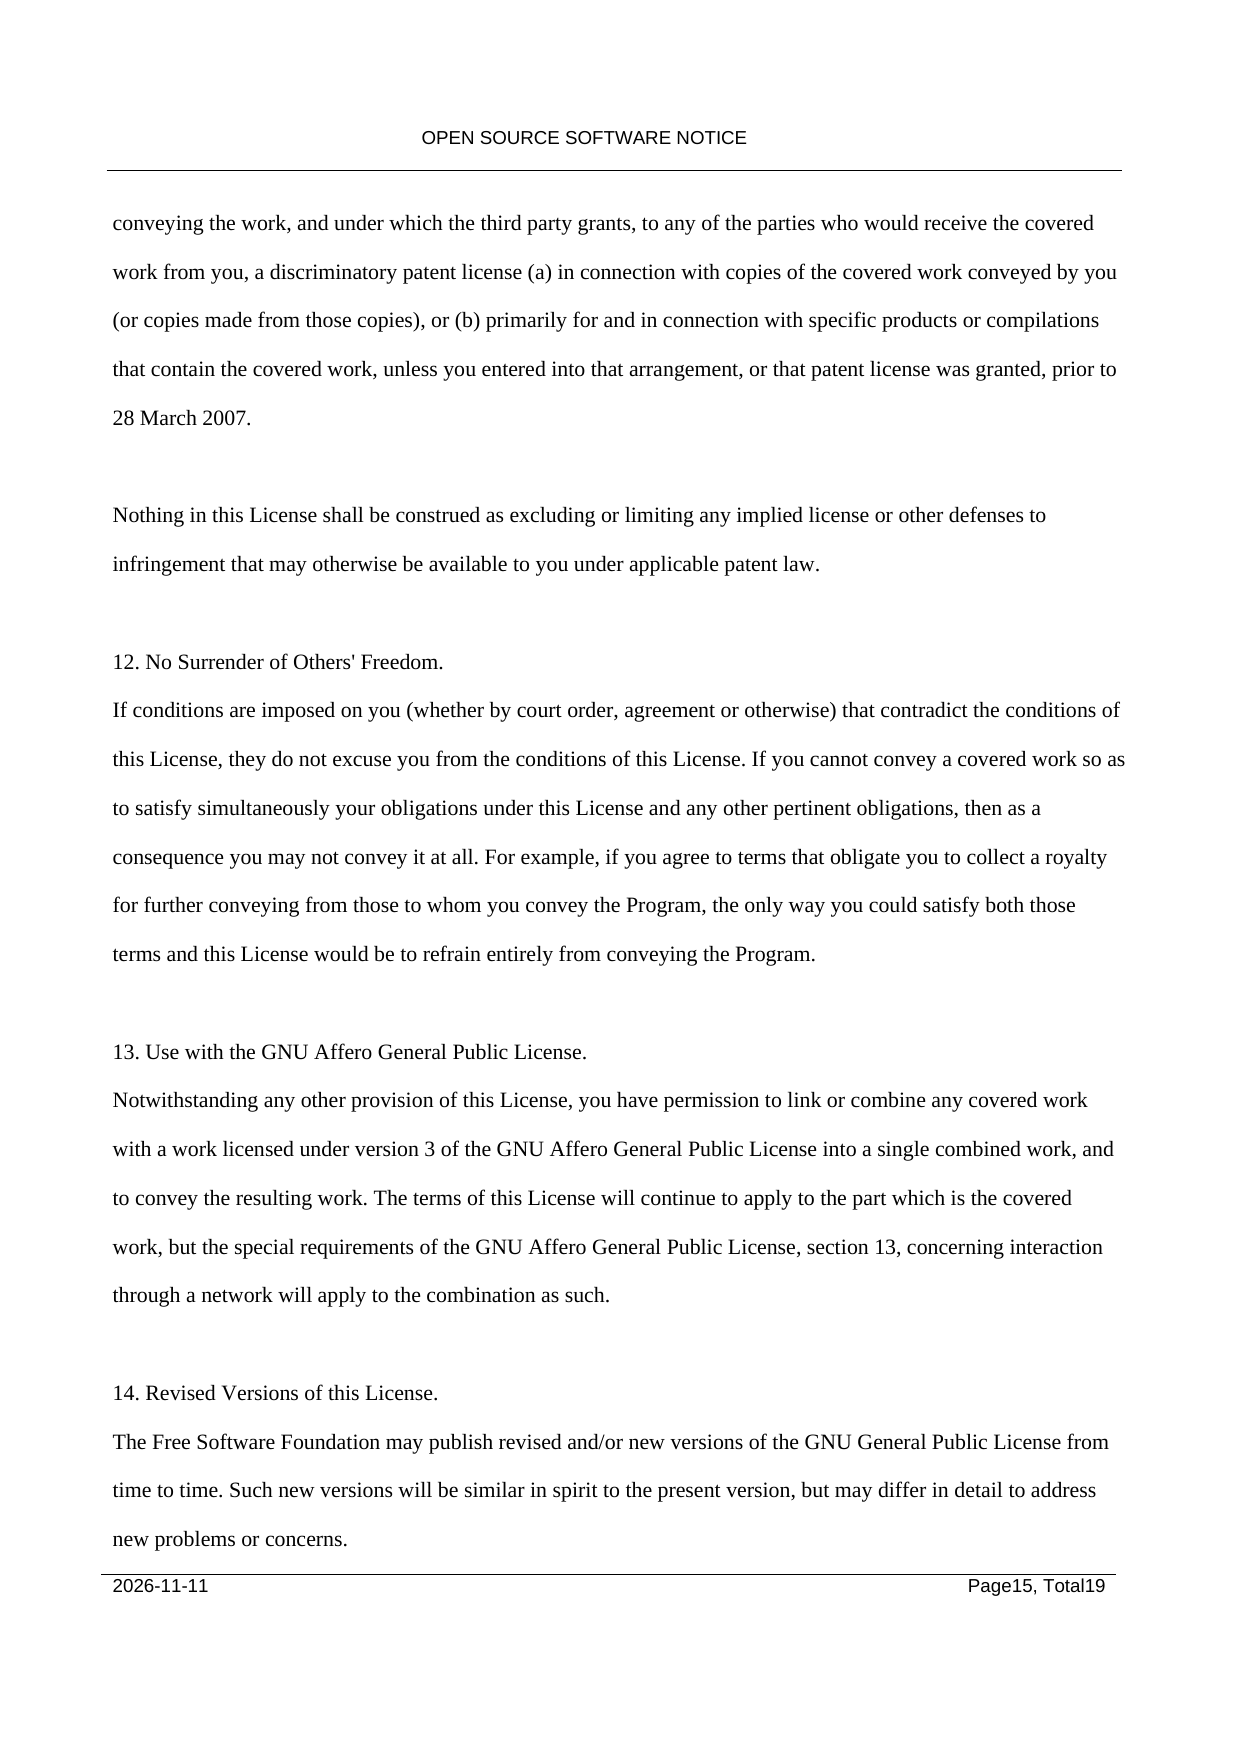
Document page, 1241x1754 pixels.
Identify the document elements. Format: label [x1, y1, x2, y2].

text [112, 206, 1128, 1555]
